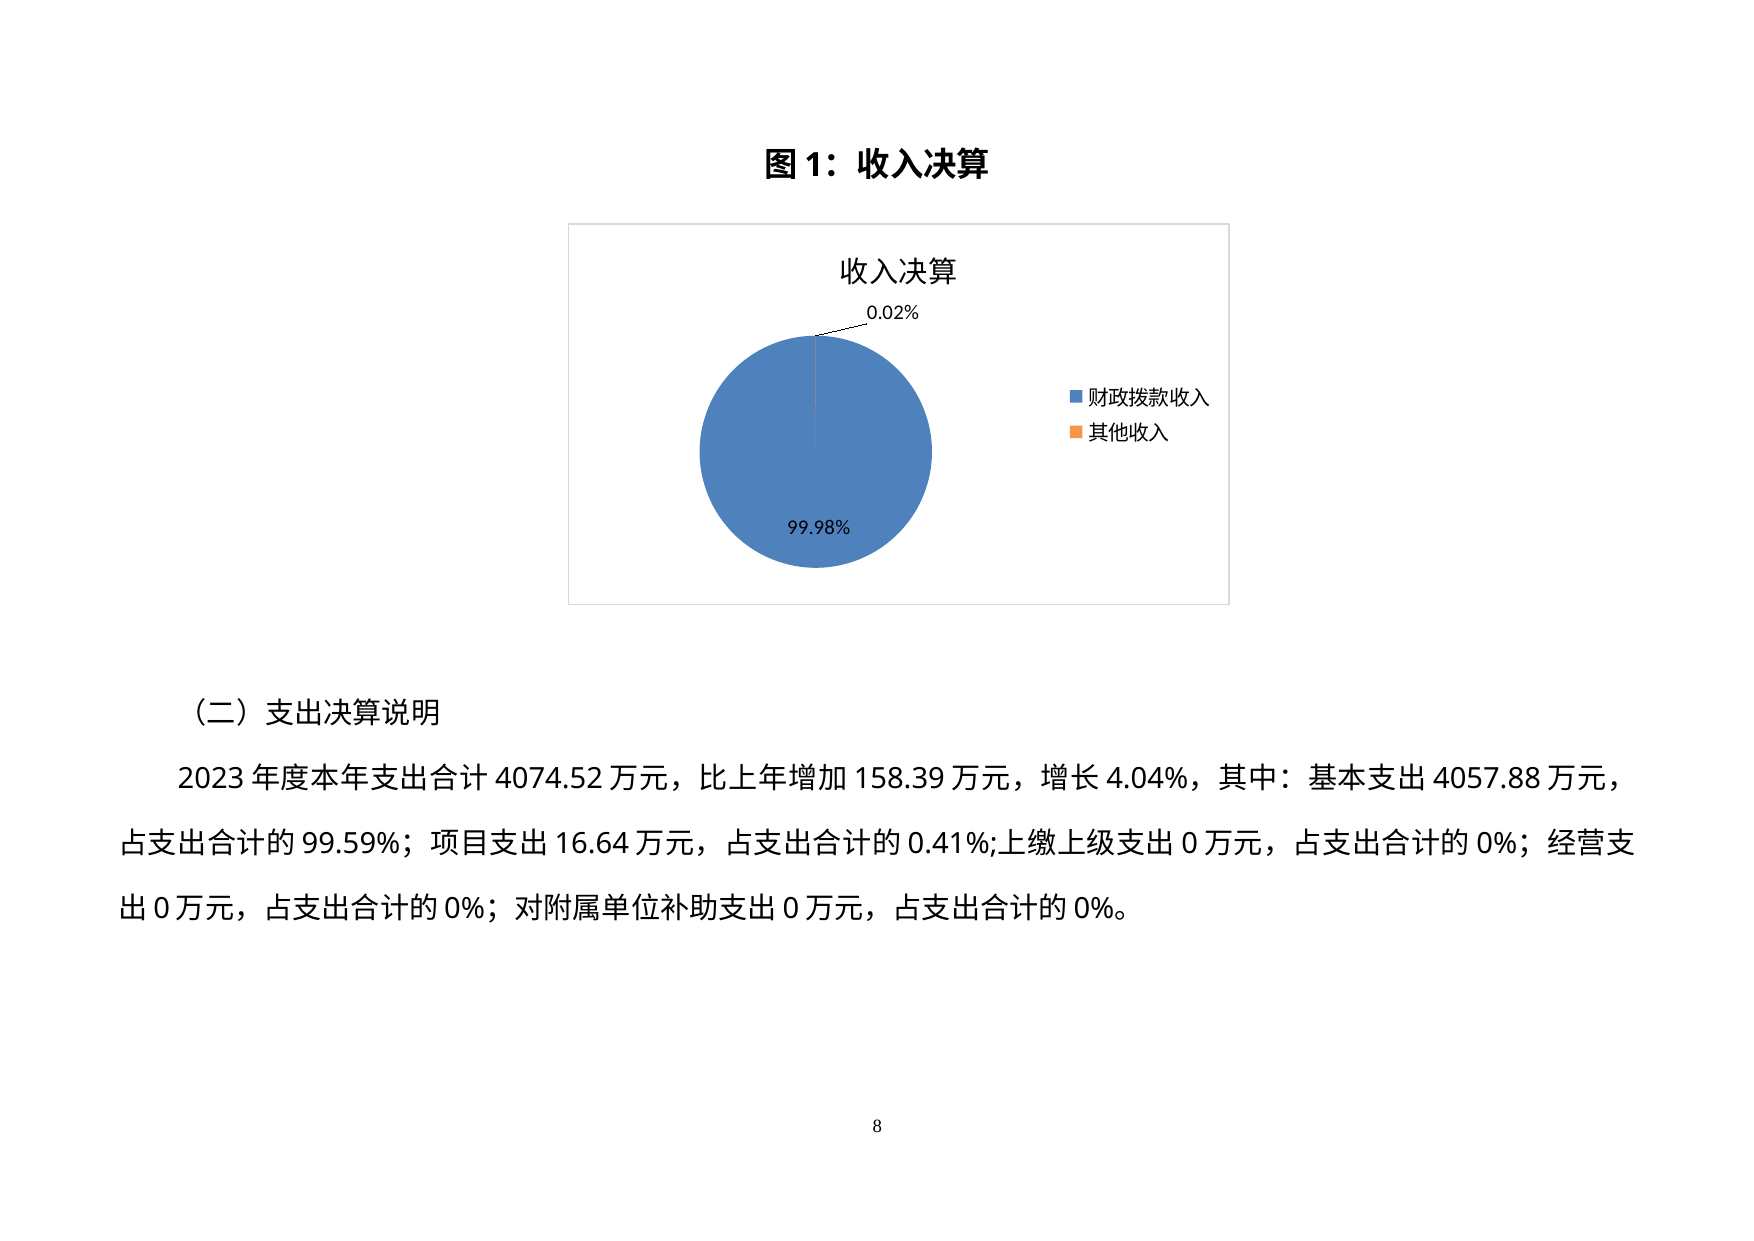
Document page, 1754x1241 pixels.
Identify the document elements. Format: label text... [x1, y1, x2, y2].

text （二）支出决算说明 [118, 678, 1636, 743]
text 2023年度本年支出合计4074.52万元，比上年增加158.39万元，增长4.04%，其中：基本支出4057.88万元，占支出合计的99.59%；项目支出16.64万元，占支出合计的0.41%;上缴上级支出0万元，占支出合计的0%；经营支出0万元，占支出合计的0%；对附属单位补助支出0万元，占支出合计的0%。 [118, 743, 1636, 938]
subtitle 图1：收入决算 [118, 129, 1636, 194]
